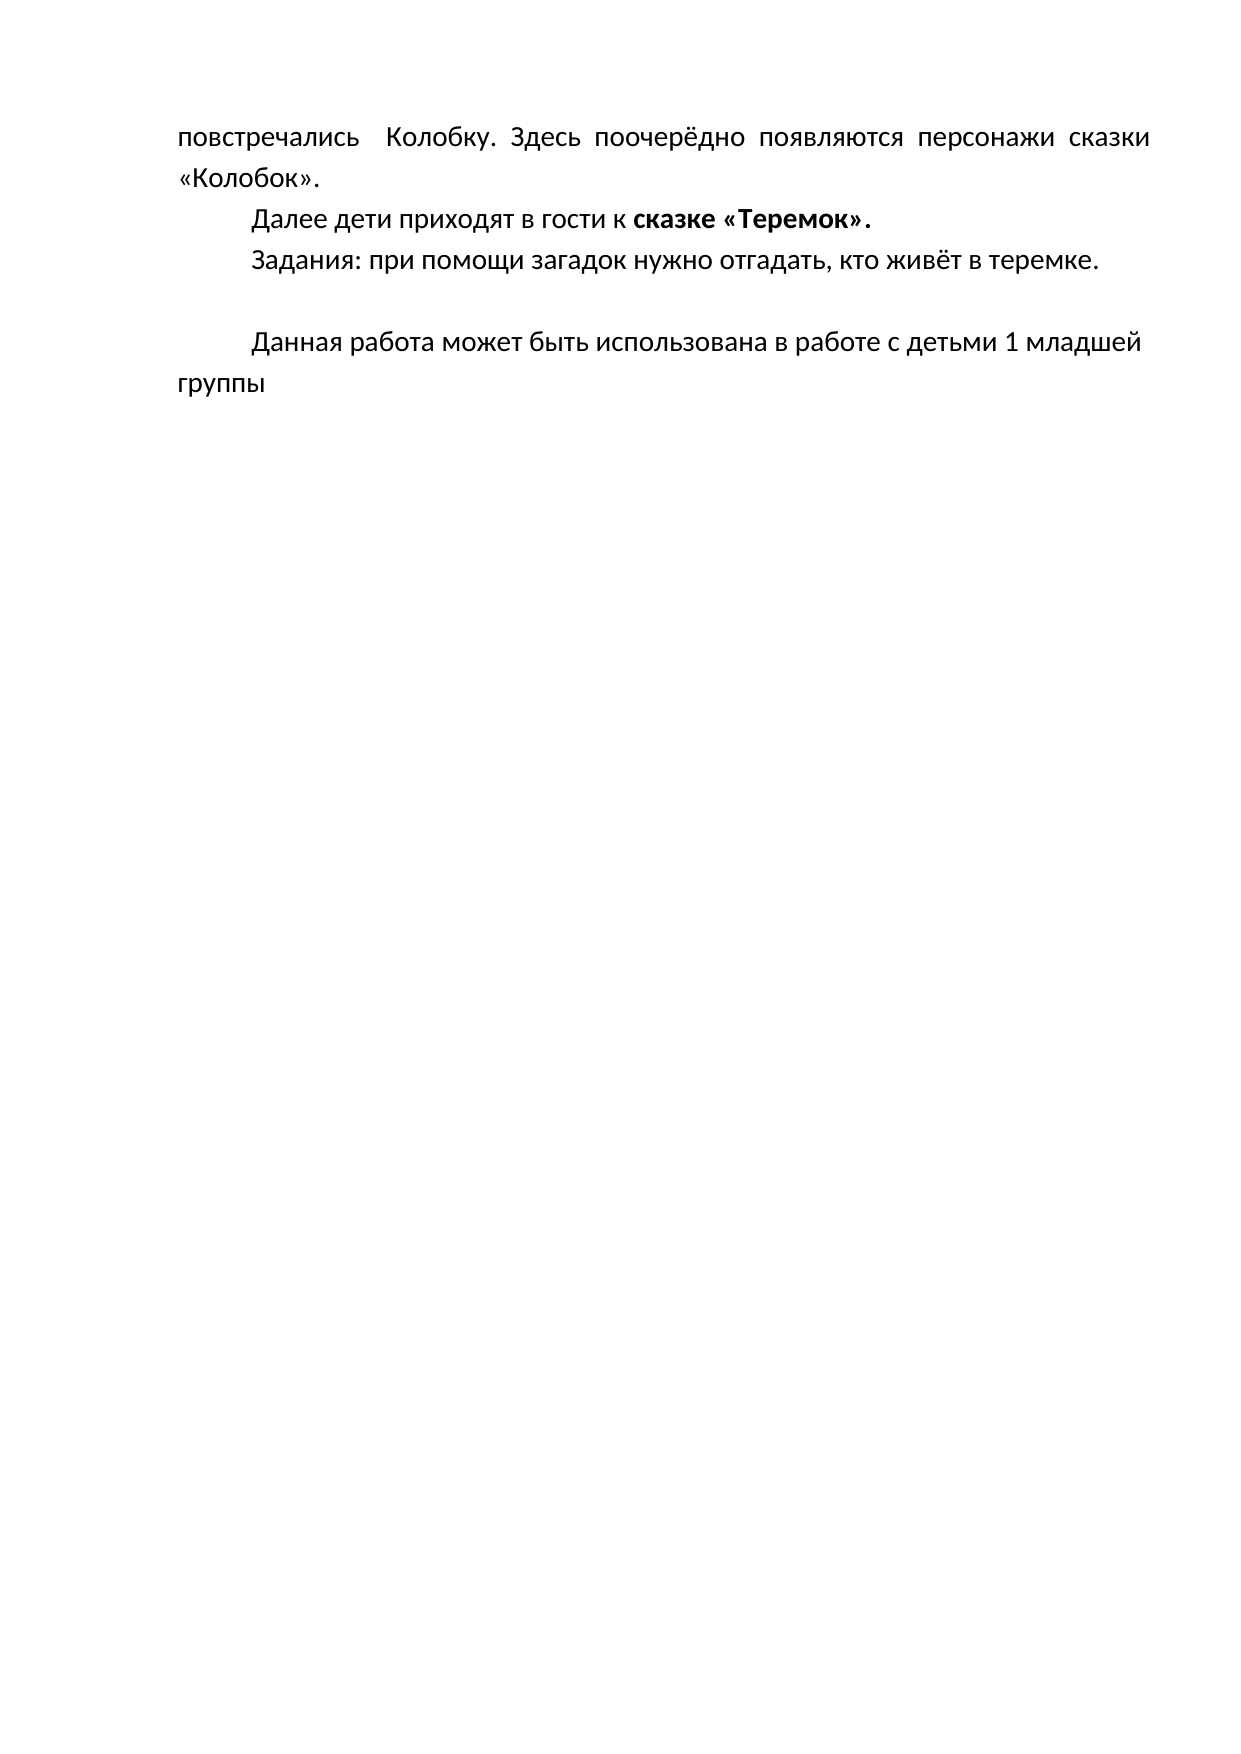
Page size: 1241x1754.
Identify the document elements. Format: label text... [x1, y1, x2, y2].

text Задания: при помощи загадок нужно отгадать, кто живёт в теремке. [251, 241, 1152, 277]
text Данная работа может быть использована в работе с детьми 1 младшей [251, 323, 1152, 358]
text Далее дети приходят в гости к сказке «Теремок». [251, 200, 1152, 236]
text повстречались Колобку. Здесь поочерёдно появляются персонажи сказки «Колобок». [177, 118, 1152, 195]
text группы [177, 364, 1152, 399]
